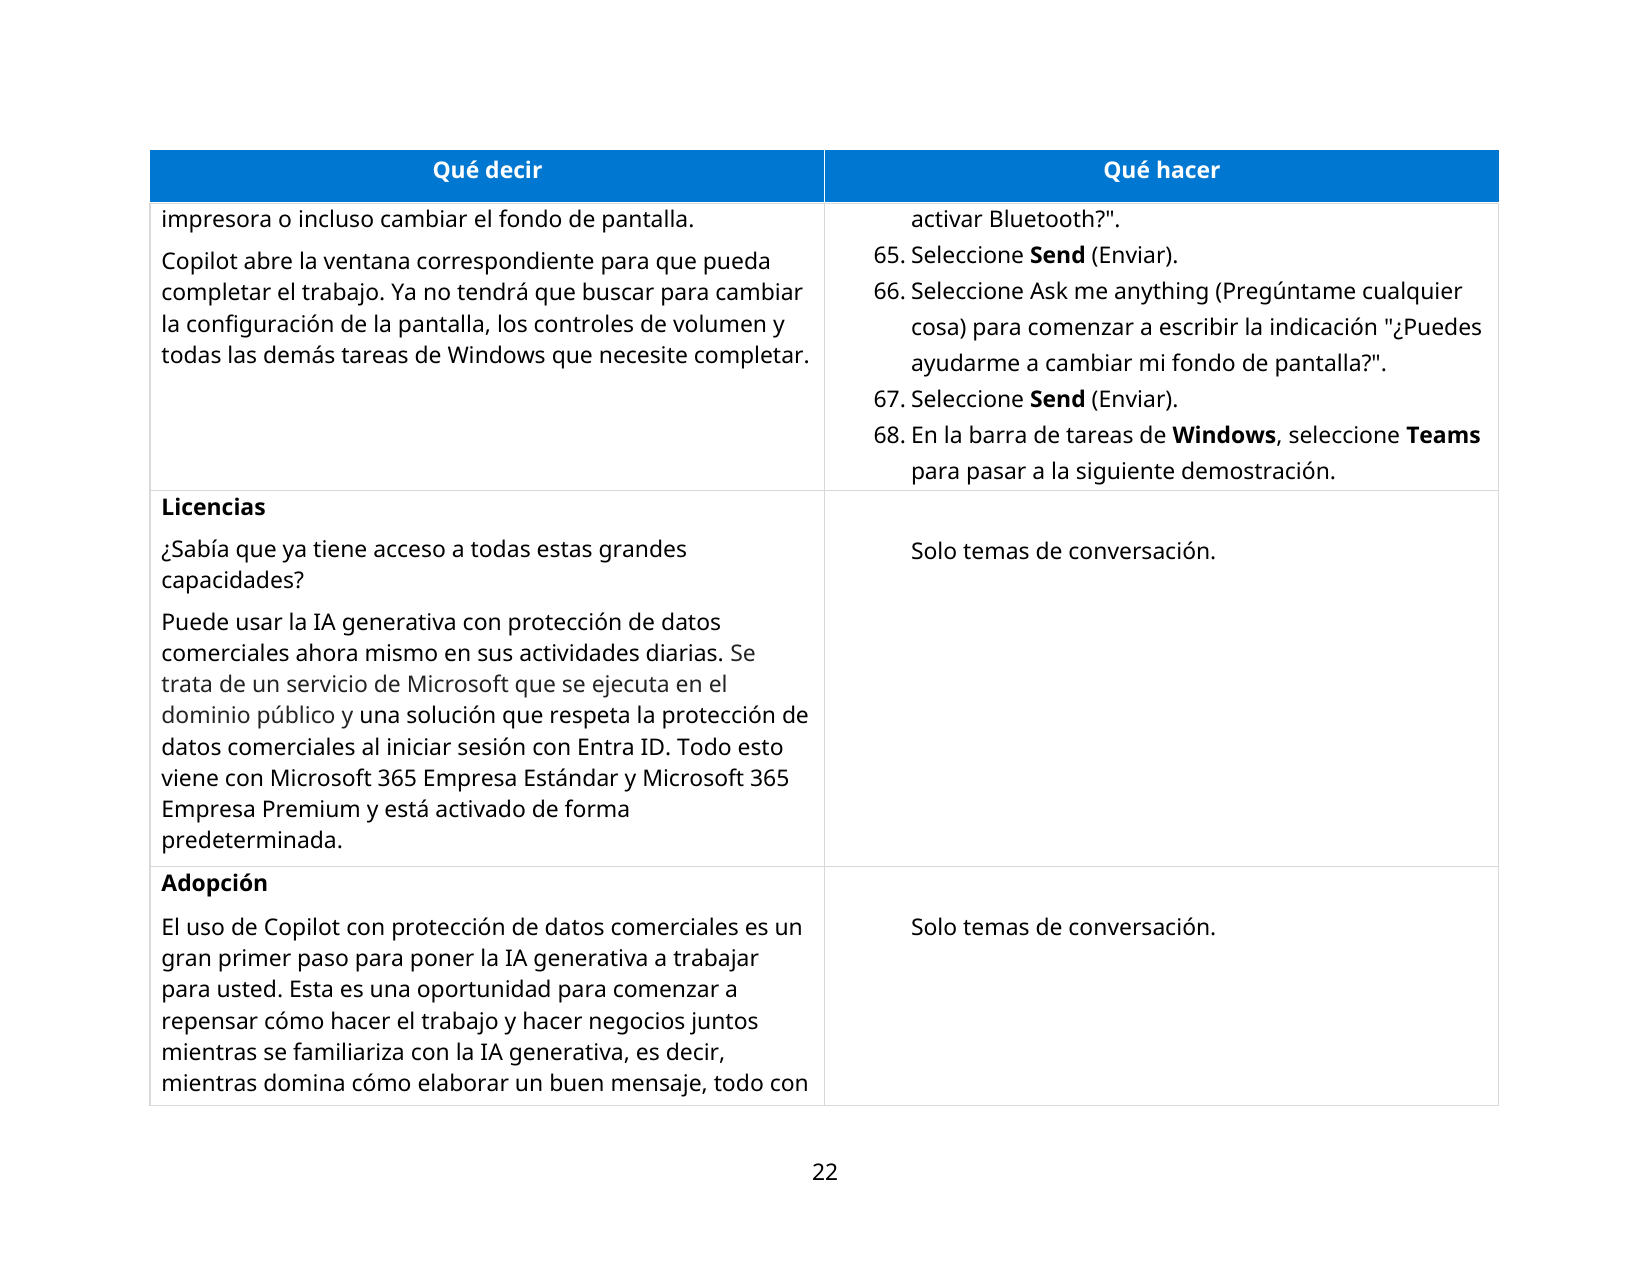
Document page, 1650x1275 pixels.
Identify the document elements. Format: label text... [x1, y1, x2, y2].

table_header Qué decir [150, 150, 824, 202]
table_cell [825, 867, 1498, 1105]
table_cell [151, 867, 824, 1105]
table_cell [151, 204, 824, 490]
table_cell Solo temas de conversación. [825, 491, 1498, 866]
table_header Qué hacer [825, 150, 1499, 202]
table_cell Licencias ¿Sabía que ya tiene acceso a todas estas grandes capacidades? Puede usar la IA generativa con protección de datos comerciales ahora mismo en sus actividades diarias. Se trata de un servicio de Microsoft que se ejecuta en el dominio público y una solución que respeta la protección de datos comerciales al iniciar sesión con Entra ID. Todo esto viene con Microsoft 365 Empresa Estándar y Microsoft 365 Empresa Premium y está activado de forma predeterminada. [151, 491, 824, 866]
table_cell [825, 204, 1498, 490]
